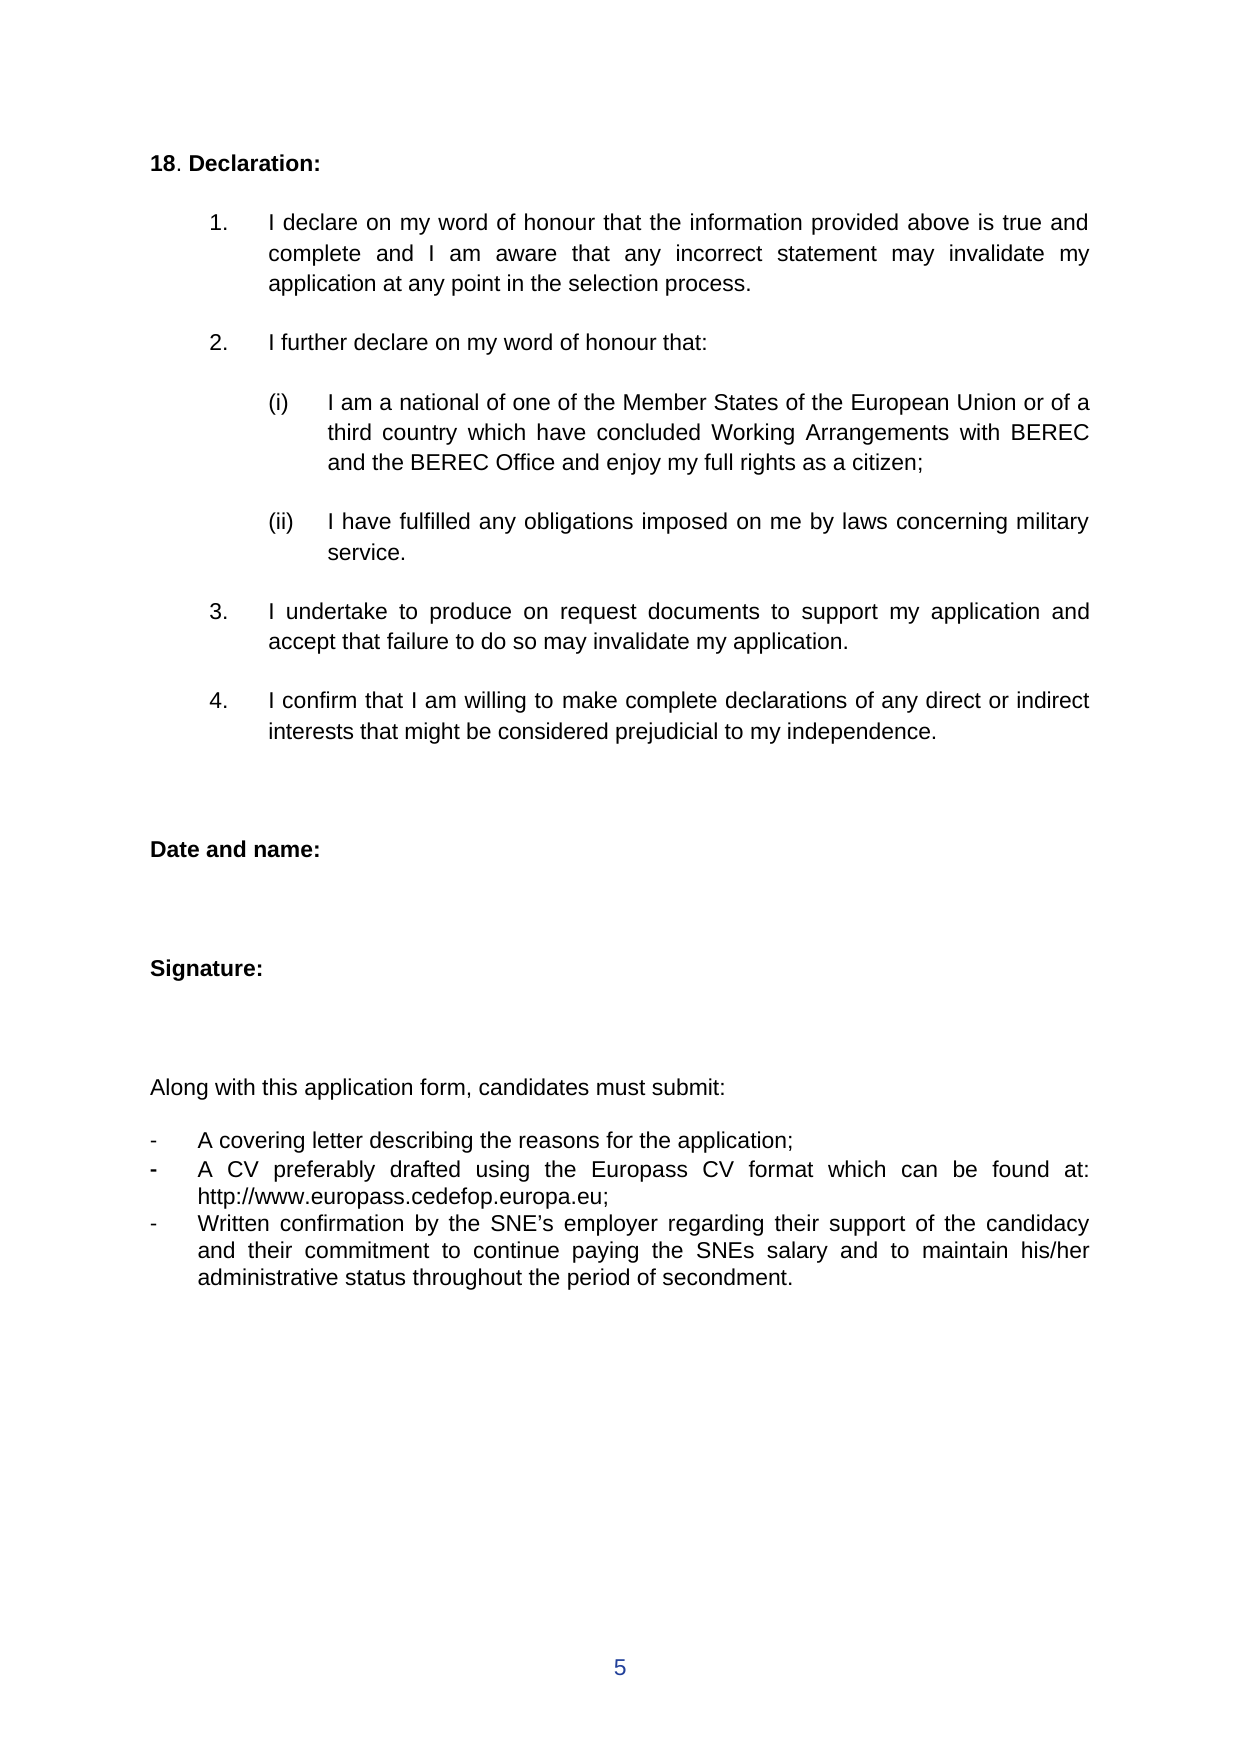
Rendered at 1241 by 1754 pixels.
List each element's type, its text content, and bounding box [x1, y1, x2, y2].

text (ii) I have fulfilled any obligations imposed on me by laws concerning military service. [268, 508, 1090, 565]
list A covering letter describing the reasons for the application; [150, 1127, 1090, 1155]
text Date and name: [150, 836, 1090, 863]
list A CV preferably drafted using the Europass CV format which can be found at: http://www.europass.cedefop.europa.eu; [150, 1155, 1090, 1209]
text 4. I confirm that I am willing to make complete declarations of any direct or indirect interests that might be considered prejudicial to my independence. [209, 687, 1090, 744]
text Signature: [150, 955, 1090, 982]
text 3. I undertake to produce on request documents to support my application and accept that failure to do so may invalidate my application. [209, 598, 1090, 654]
list Written confirmation by the SNE’s employer regarding their support of the candidacy and their commitment to continue paying the SNEs salary and to maintain his/her administrative status throughout the period of secondment. [150, 1209, 1090, 1290]
text (i) I am a national of one of the Member States of the European Union or of a third country which have concluded Working Arrangements with BEREC and the BEREC Office and enjoy my full rights as a citizen; [268, 388, 1090, 475]
text 2. I further declare on my word of honour that: [209, 329, 1090, 356]
text 1. I declare on my word of honour that the information provided above is true and complete and I am aware that any incorrect statement may invalidate my application at any point in the selection process. [209, 209, 1090, 296]
text Along with this application form, candidates must submit: [150, 1074, 1090, 1100]
text 18. Declaration: [150, 150, 1090, 176]
